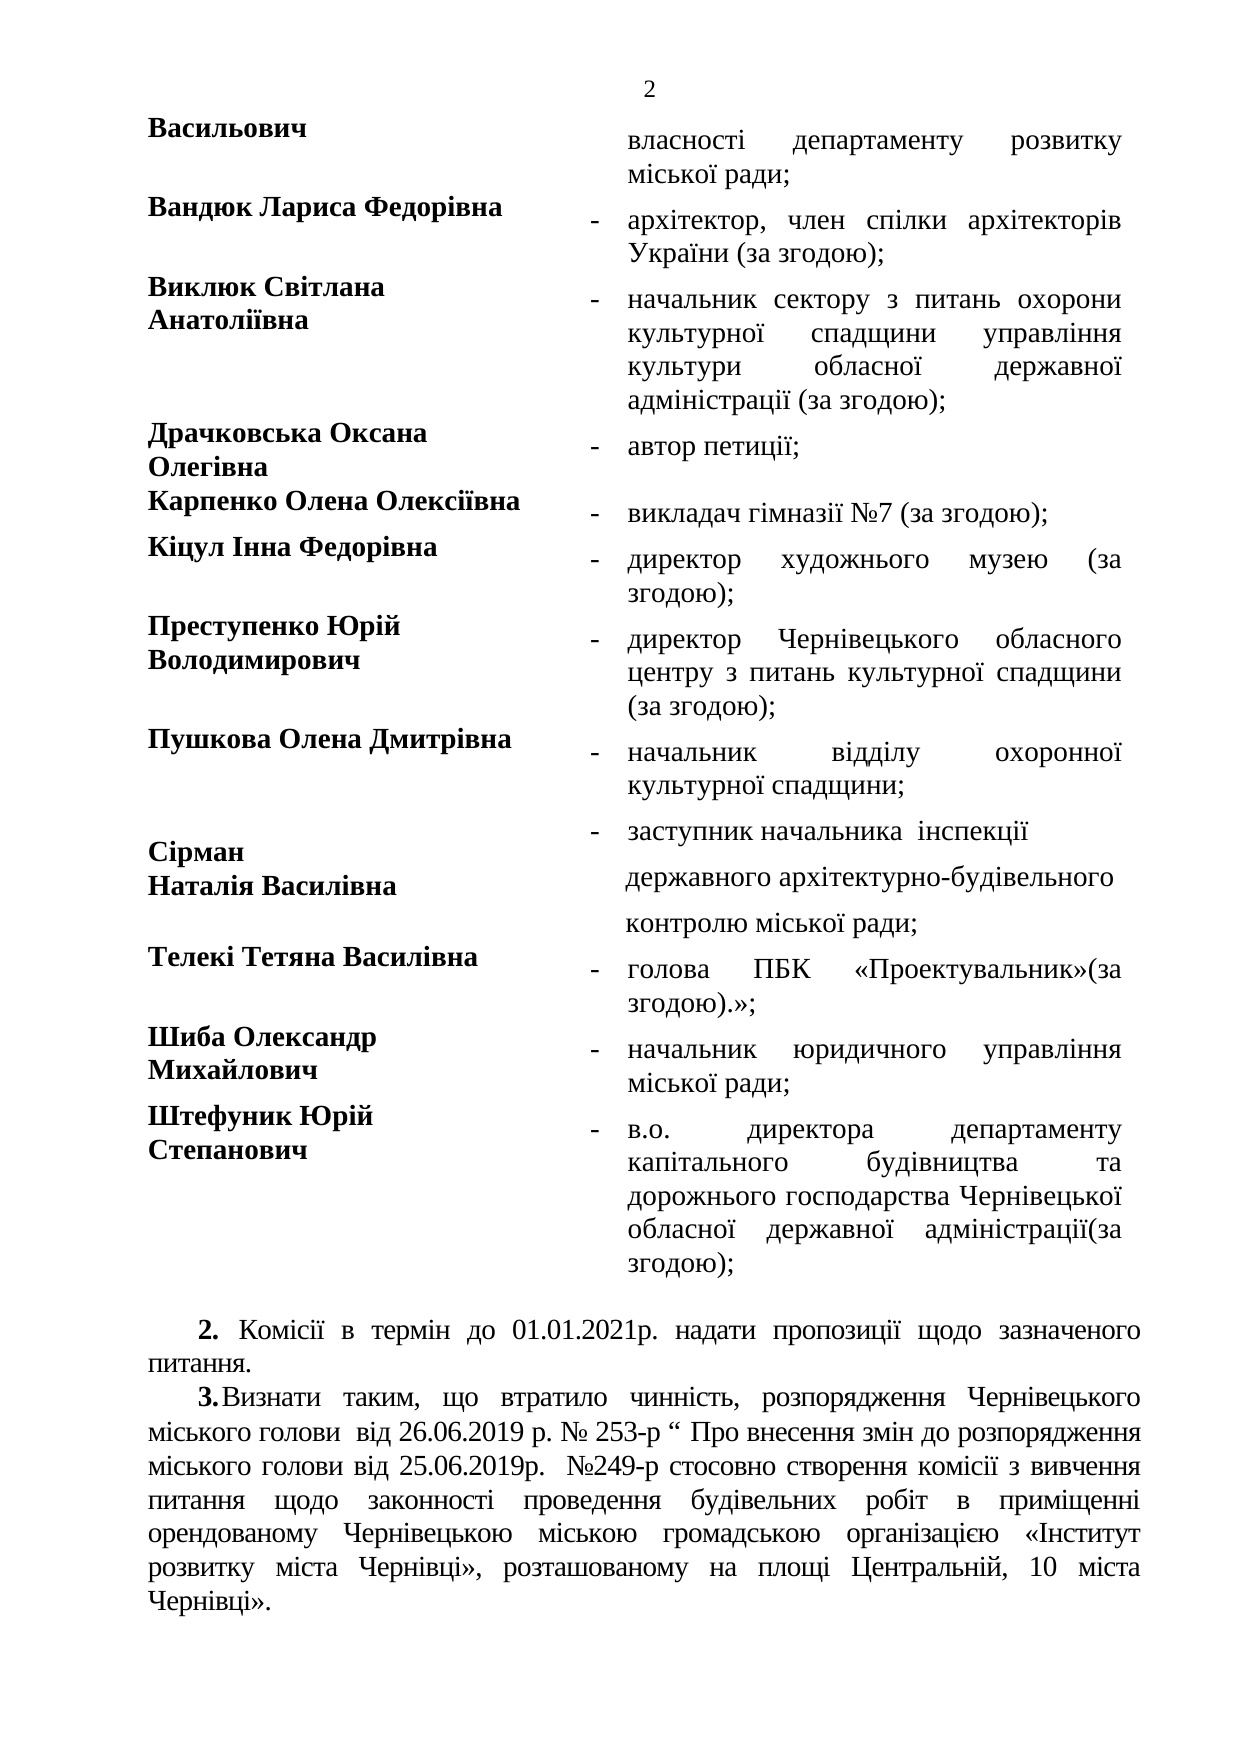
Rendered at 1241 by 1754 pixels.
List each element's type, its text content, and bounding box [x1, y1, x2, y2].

table_cell архітектор, член спілки архітекторів України (за згодою); [541, 189, 1133, 269]
list Визнати таким, що втратило чинність, розпорядження Чернівецького міського голови від 26.06.2019 р. № 253-р “ Про внесення змін до розпорядження міського голови від 25.06.2019р. №249-р стосовно створення комісії з вивчення питання щодо законності проведення будівельних робіт в приміщенні орендованому Чернівецькою міською громадською організацією «Інститут розвитку міста Чернівці», розташованому на площі Центральній, 10 міста Чернівці». [148, 1379, 1141, 1616]
table_cell директор художнього музею (за згодою); [541, 529, 1133, 608]
table_cell Сірман Наталія Василівна [136, 801, 541, 939]
table_cell Вандюк Лариса Федорівна [136, 189, 541, 269]
table_cell Преступенко Юрій Володимирович [136, 608, 541, 721]
table_cell Виклюк Світлана Анатоліївна [136, 269, 541, 416]
table_cell Драчковська Оксана Олегівна [136, 416, 541, 483]
table_cell Карпенко Олена Олексіївна [136, 483, 541, 529]
list Комісії в термін до 01.01.2021р. надати пропозиції щодо зазначеного питання. [148, 1312, 1141, 1379]
table_cell Михайлович [136, 1019, 541, 1098]
table_cell автор петиції; [541, 416, 1133, 483]
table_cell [136, 110, 541, 189]
table_cell заступник начальника інспекції державного архітектурно-будівельного контролю міської ради; [541, 801, 1133, 939]
table_cell начальник юридичного управління міської ради; [541, 1019, 1133, 1098]
table_cell Штефуник Юрій Степанович [136, 1098, 541, 1278]
table_cell директор Чернівецького обласного центру з питань культурної спадщини (за згодою); [541, 608, 1133, 721]
table_cell Телекі Тетяна Василівна [136, 939, 541, 1019]
table_cell голова ПБК «Проектувальник»(за згодою).»; [541, 939, 1133, 1019]
table_cell начальник відділу охоронної культурної спадщини; [541, 721, 1133, 801]
table_cell Пушкова Олена Дмитрівна [136, 721, 541, 801]
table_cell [541, 110, 1133, 189]
table_cell Кіцул Інна Федорівна [136, 529, 541, 608]
table_cell начальник сектору з питань охорони культурної спадщини управління культури обласної державної адміністрації (за згодою); [541, 269, 1133, 416]
table_cell в.о. директора департаменту капітального будівництва та дорожнього господарства Чернівецької обласної державної адміністрації(за згодою); [541, 1098, 1133, 1278]
table_cell викладач гімназії №7 (за згодою); [541, 483, 1133, 529]
